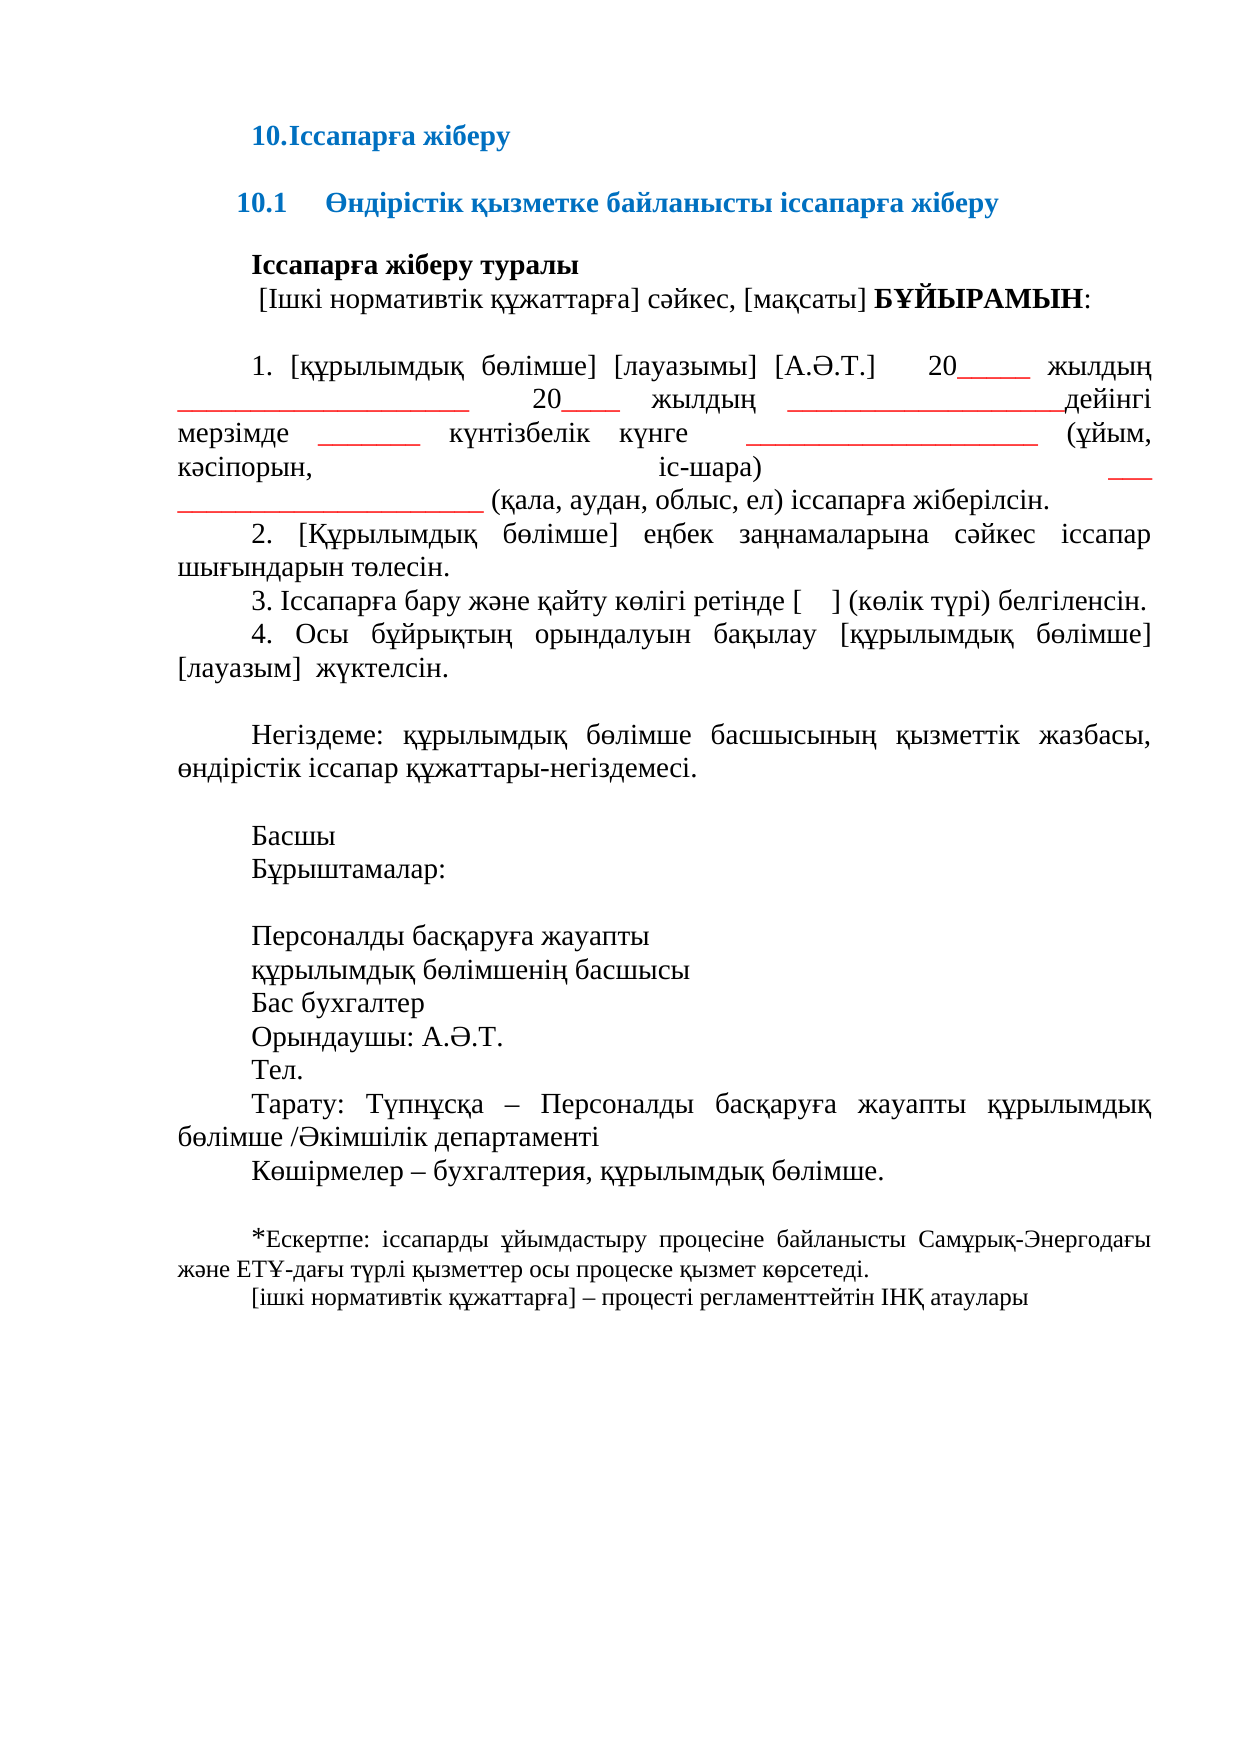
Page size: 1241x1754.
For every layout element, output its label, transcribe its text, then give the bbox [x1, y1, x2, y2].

text Іссапарға жіберу туралы [177, 247, 1152, 281]
text Тарату: Түпнұсқа – Персоналды басқаруға жауапты құрылымдық бөлімше /Әкімшілік департаменті [177, 1086, 1152, 1153]
list Өндірістік қызметке байланысты іссапарға жіберу [177, 185, 1152, 219]
text Персоналды басқаруға жауапты [177, 918, 1152, 952]
text 3. Іссапарға бару және қайту көлігі ретінде [ ] (көлік түрі) белгіленсін. [177, 583, 1152, 616]
text Бас бухгалтер [177, 985, 1152, 1019]
text *Ескертпе: іссапарды ұйымдастыру процесіне байланысты Самұрық-Энергодағы және ЕТҰ-дағы түрлі қызметтер осы процеске қызмет көрсетеді. [177, 1220, 1152, 1282]
text Орындаушы: А.Ә.Т. [177, 1019, 1152, 1052]
text құрылымдық бөлімшенің басшысы [177, 952, 1152, 985]
text [Ішкі нормативтік құжаттарға] сәйкес, [мақсаты] БҰЙЫРАМЫН: [177, 281, 1152, 314]
text 4. Осы бұйрықтың орындалуын бақылау [құрылымдық бөлімше] [лауазым] жүктелсін. [177, 616, 1152, 683]
text Негіздеме: құрылымдық бөлімше басшысының қызметтік жазбасы, өндірістік іссапар құжаттары-негіздемесі. [177, 717, 1152, 784]
list Іссапарға жіберу [251, 118, 1152, 152]
text Басшы [177, 818, 1152, 851]
text 1. [құрылымдық бөлімше] [лауазымы] [А.Ә.Т.] 20_____ жылдың ____________________ 20____ жылдың ___________________дейінгі мерзімде _______ күнтізбелік күнге ____________________ (ұйым, кәсіпорын, іс-шара) ___ _____________________ (қала, аудан, облыс, ел) іссапарға жіберілсін. [177, 348, 1152, 516]
text Тел. [177, 1052, 1152, 1086]
text Көшірмелер – бухгалтерия, құрылымдық бөлімше. [177, 1153, 1152, 1187]
text Бұрыштамалар: [177, 851, 1152, 885]
text [ішкі нормативтік құжаттарға] – процесті регламенттейтін ІНҚ атаулары [177, 1282, 1152, 1311]
text 2. [Құрылымдық бөлімше] еңбек заңнамаларына сәйкес іссапар шығындарын төлесін. [177, 516, 1152, 583]
